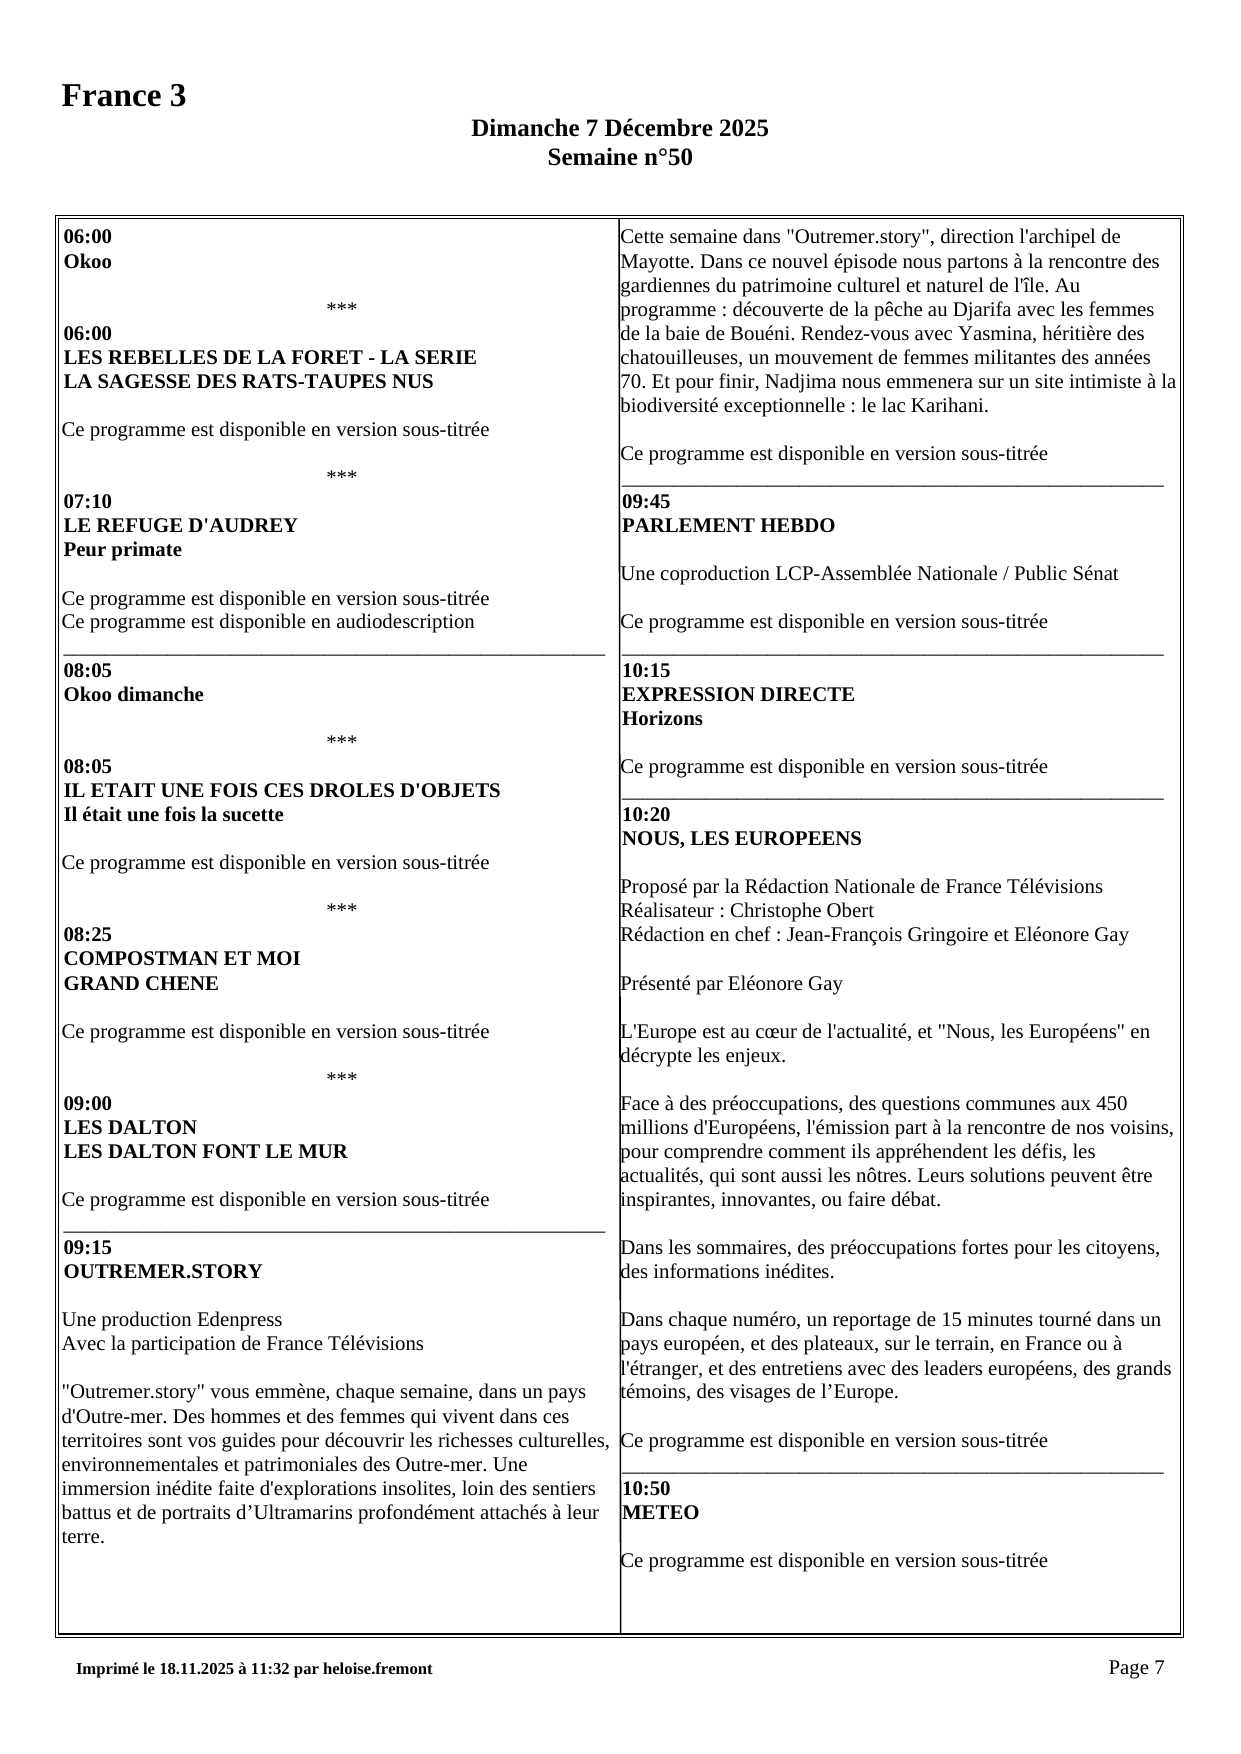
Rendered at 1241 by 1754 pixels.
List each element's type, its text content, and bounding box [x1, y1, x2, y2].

text 06:00 [63, 321, 620, 345]
text Ce programme est disponible en version sous-titrée [620, 1428, 1179, 1452]
text Ce programme est disponible en version sous-titrée [61, 1187, 620, 1211]
text LES DALTON FONT LE MUR [63, 1139, 620, 1163]
text Ce programme est disponible en audiodescription [61, 609, 620, 633]
text Cette semaine dans "Outremer.story", direction l'archipel de Mayotte. Dans ce nouvel épisode nous partons à la rencontre des gardiennes du patrimoine culturel et naturel de l'île. Au programme : découverte de la pêche au Djarifa avec les femmes de la baie de Bouéni. Rendez-vous avec Yasmina, héritière des chatouilleuses, un mouvement de femmes militantes des années 70. Et pour finir, Nadjima nous emmenera sur un site intimiste à la biodiversité exceptionnelle : le lac Karihani. [620, 224, 1179, 417]
text Ce programme est disponible en version sous-titrée [620, 441, 1179, 465]
text 07:10 [63, 489, 620, 513]
text IL ETAIT UNE FOIS CES DROLES D'OBJETS [63, 778, 620, 802]
text GRAND CHENE [63, 970, 620, 994]
text Peur primate [63, 537, 620, 561]
text ____________________________________________________ [63, 1211, 620, 1235]
text Ce programme est disponible en version sous-titrée [61, 417, 620, 441]
text *** [63, 730, 620, 754]
text LES REBELLES DE LA FORET - LA SERIE [63, 345, 620, 369]
text 06:00 [63, 224, 620, 248]
text ____________________________________________________ [622, 465, 1179, 489]
text 10:50 [622, 1476, 1179, 1500]
text 09:15 [63, 1235, 620, 1259]
text Ce programme est disponible en version sous-titrée [620, 609, 1179, 633]
text Okoo [63, 248, 620, 273]
text ____________________________________________________ [622, 778, 1179, 802]
text Horizons [622, 706, 1179, 730]
text PARLEMENT HEBDO [622, 513, 1179, 537]
text Une production Edenpress Avec la participation de France Télévisions "Outremer.story" vous emmène, chaque semaine, dans un pays d'Outre-mer. Des hommes et des femmes qui vivent dans ces territoires sont vos guides pour découvrir les richesses culturelles, environnementales et patrimoniales des Outre-mer. Une immersion inédite faite d'explorations insolites, loin des sentiers battus et de portraits d’Ultramarins profondément attachés à leur terre. [61, 1283, 620, 1596]
text Une coproduction LCP-Assemblée Nationale / Public Sénat [620, 537, 1179, 585]
text COMPOSTMAN ET MOI [63, 946, 620, 970]
text 08:05 [63, 754, 620, 778]
text 09:00 [63, 1091, 620, 1115]
text Ce programme est disponible en version sous-titrée [61, 850, 620, 874]
text NOUS, LES EUROPEENS [622, 826, 1179, 850]
text *** [63, 465, 620, 489]
text 10:15 [622, 658, 1179, 682]
text 08:05 [63, 658, 620, 682]
text *** [63, 297, 620, 321]
text Okoo dimanche [63, 682, 620, 706]
text EXPRESSION DIRECTE [622, 682, 1179, 706]
text Ce programme est disponible en version sous-titrée [61, 585, 620, 609]
text Il était une fois la sucette [63, 802, 620, 826]
text OUTREMER.STORY [63, 1259, 620, 1283]
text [622, 1452, 1179, 1476]
text 09:45 [622, 489, 1179, 513]
text *** [63, 898, 620, 922]
text METEO [622, 1500, 1179, 1524]
text 10:20 [622, 802, 1179, 826]
text LA SAGESSE DES RATS-TAUPES NUS [63, 369, 620, 393]
text ____________________________________________________ [63, 633, 620, 658]
text Ce programme est disponible en version sous-titrée [620, 1548, 1179, 1572]
text ____________________________________________________ [622, 633, 1179, 658]
text Ce programme est disponible en version sous-titrée [620, 754, 1179, 778]
text LE REFUGE D'AUDREY [63, 513, 620, 537]
text LES DALTON [63, 1115, 620, 1139]
text Ce programme est disponible en version sous-titrée [61, 1018, 620, 1043]
text 08:25 [63, 922, 620, 946]
text Proposé par la Rédaction Nationale de France Télévisions Réalisateur : Christophe Obert Rédaction en chef : Jean-François Gringoire et Eléonore Gay Présenté par Eléonore Gay L'Europe est au cœur de l'actualité, et "Nous, les Européens" en décrypte les enjeux. Face à des préoccupations, des questions communes aux 450 millions d'Européens, l'émission part à la rencontre de nos voisins, pour comprendre comment ils appréhendent les défis, les actualités, qui sont aussi les nôtres. Leurs solutions peuvent être inspirantes, innovantes, ou faire débat. Dans les sommaires, des préoccupations fortes pour les citoyens, des informations inédites. Dans chaque numéro, un reportage de 15 minutes tourné dans un pays européen, et des plateaux, sur le terrain, en France ou à l'étranger, et des entretiens avec des leaders européens, des grands témoins, des visages de l’Europe. [620, 850, 1179, 1403]
text *** [63, 1067, 620, 1091]
